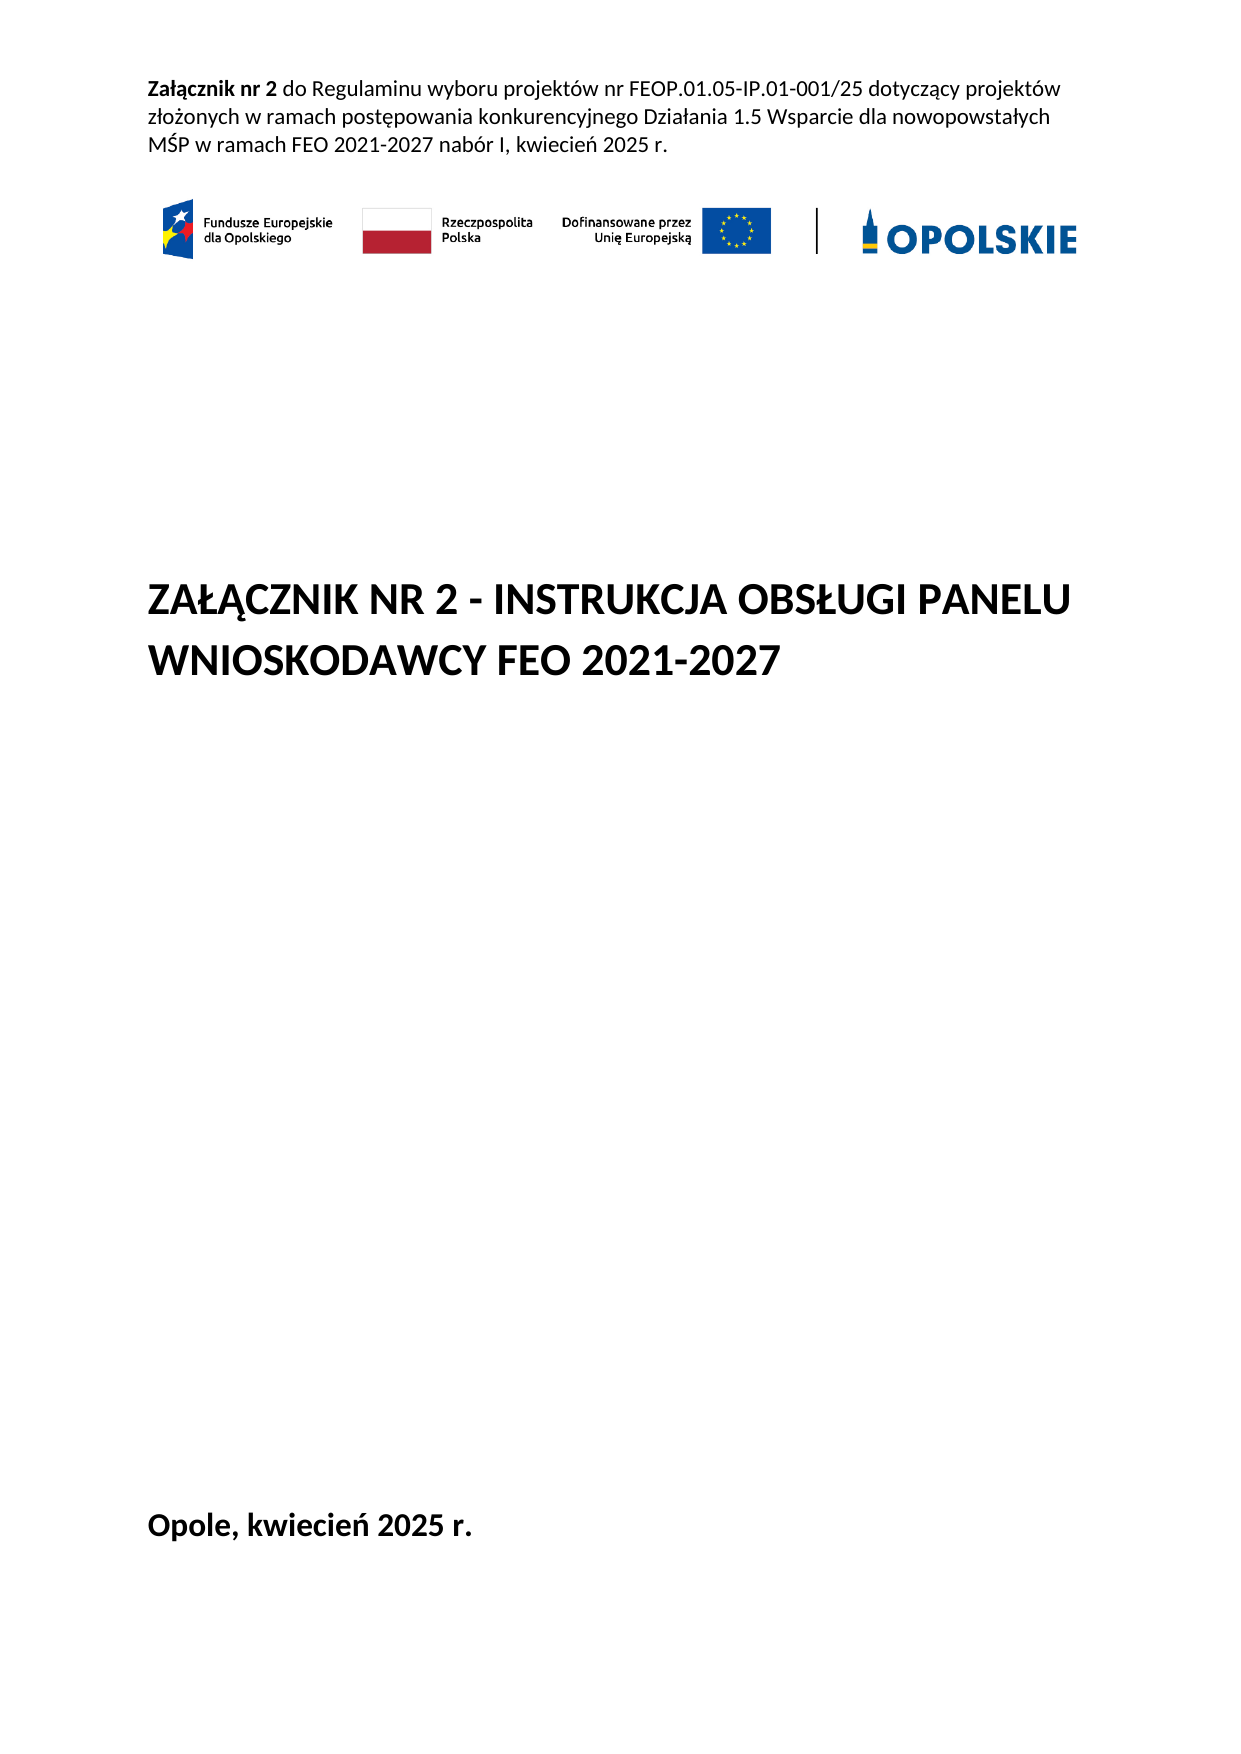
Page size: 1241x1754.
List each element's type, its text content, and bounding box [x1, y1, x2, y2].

text Opole, kwiecień 2025 r. [148, 1504, 1092, 1545]
text ZAŁĄCZNIK NR 2 - INSTRUKCJA OBSŁUGI PANELU WNIOSKODAWCY FEO 2021-2027 [148, 570, 1092, 686]
picture [147, 179, 1093, 276]
